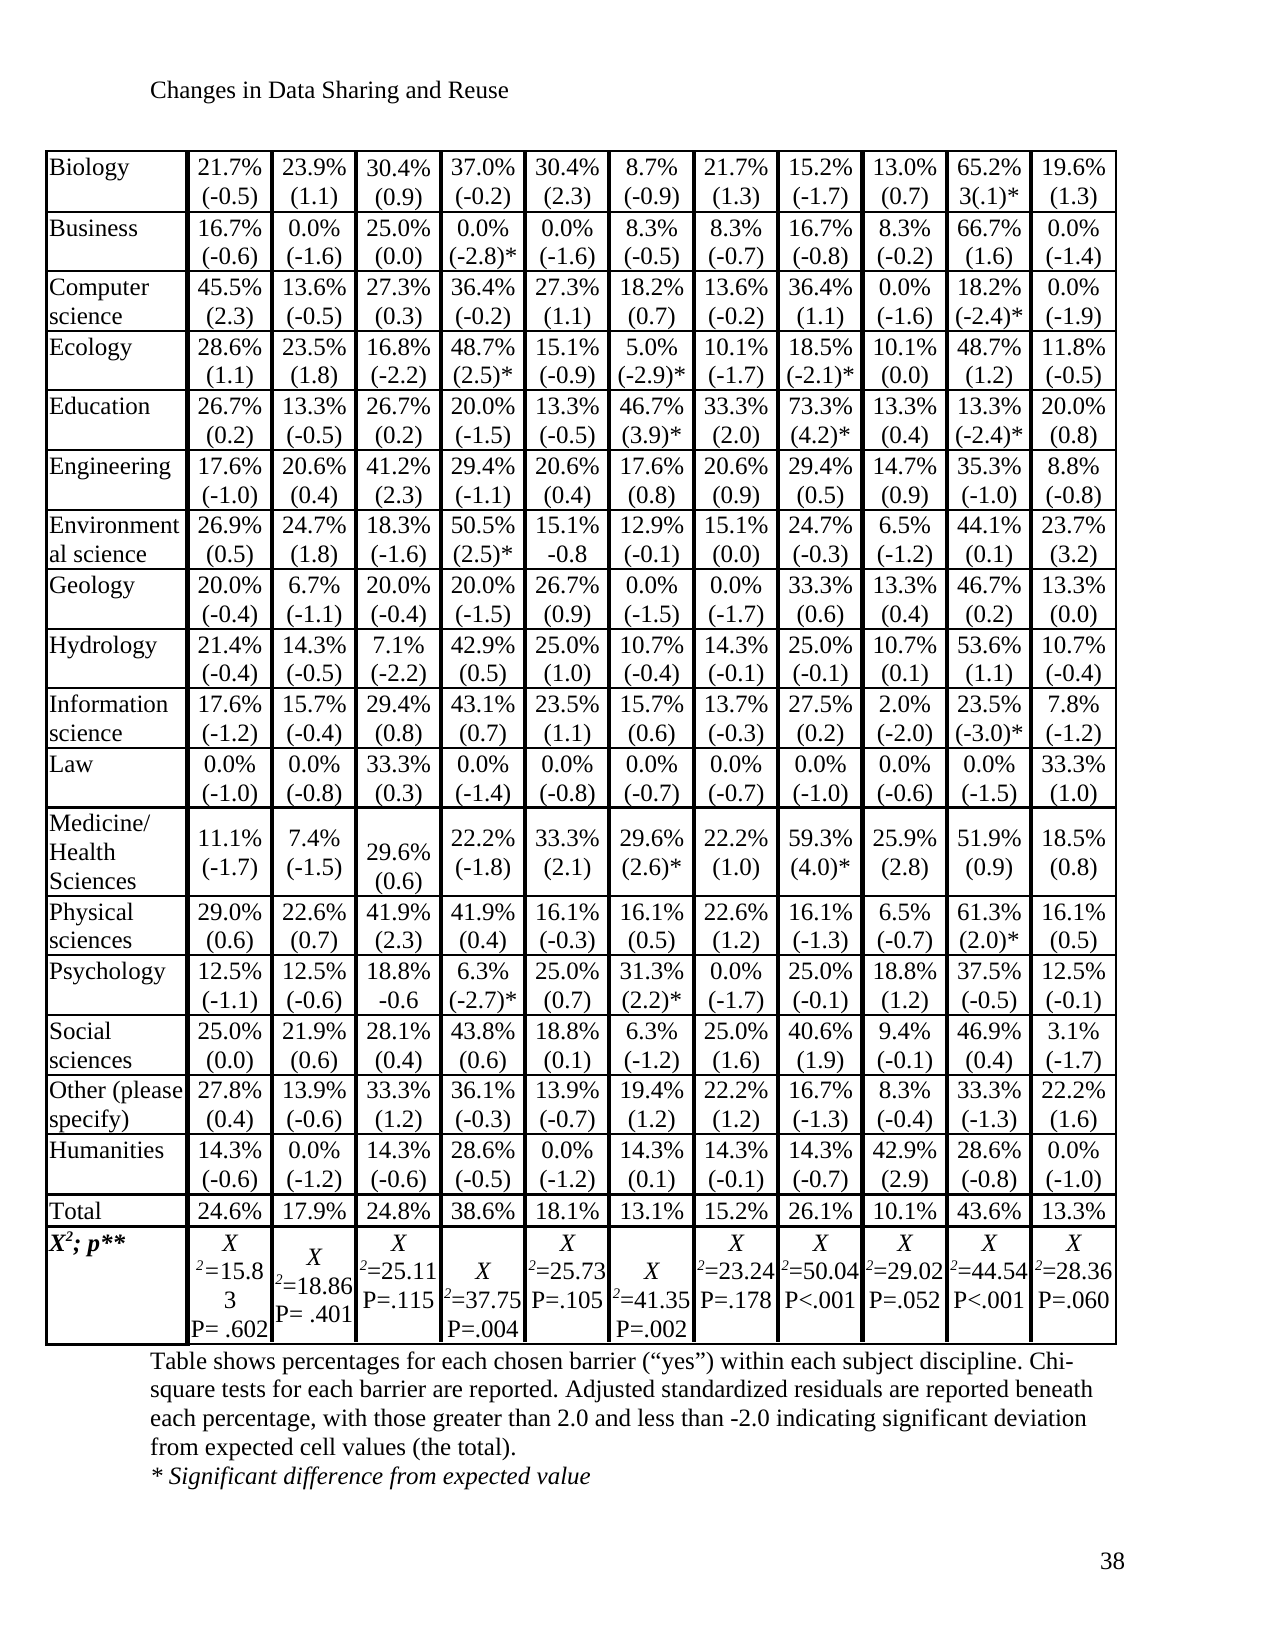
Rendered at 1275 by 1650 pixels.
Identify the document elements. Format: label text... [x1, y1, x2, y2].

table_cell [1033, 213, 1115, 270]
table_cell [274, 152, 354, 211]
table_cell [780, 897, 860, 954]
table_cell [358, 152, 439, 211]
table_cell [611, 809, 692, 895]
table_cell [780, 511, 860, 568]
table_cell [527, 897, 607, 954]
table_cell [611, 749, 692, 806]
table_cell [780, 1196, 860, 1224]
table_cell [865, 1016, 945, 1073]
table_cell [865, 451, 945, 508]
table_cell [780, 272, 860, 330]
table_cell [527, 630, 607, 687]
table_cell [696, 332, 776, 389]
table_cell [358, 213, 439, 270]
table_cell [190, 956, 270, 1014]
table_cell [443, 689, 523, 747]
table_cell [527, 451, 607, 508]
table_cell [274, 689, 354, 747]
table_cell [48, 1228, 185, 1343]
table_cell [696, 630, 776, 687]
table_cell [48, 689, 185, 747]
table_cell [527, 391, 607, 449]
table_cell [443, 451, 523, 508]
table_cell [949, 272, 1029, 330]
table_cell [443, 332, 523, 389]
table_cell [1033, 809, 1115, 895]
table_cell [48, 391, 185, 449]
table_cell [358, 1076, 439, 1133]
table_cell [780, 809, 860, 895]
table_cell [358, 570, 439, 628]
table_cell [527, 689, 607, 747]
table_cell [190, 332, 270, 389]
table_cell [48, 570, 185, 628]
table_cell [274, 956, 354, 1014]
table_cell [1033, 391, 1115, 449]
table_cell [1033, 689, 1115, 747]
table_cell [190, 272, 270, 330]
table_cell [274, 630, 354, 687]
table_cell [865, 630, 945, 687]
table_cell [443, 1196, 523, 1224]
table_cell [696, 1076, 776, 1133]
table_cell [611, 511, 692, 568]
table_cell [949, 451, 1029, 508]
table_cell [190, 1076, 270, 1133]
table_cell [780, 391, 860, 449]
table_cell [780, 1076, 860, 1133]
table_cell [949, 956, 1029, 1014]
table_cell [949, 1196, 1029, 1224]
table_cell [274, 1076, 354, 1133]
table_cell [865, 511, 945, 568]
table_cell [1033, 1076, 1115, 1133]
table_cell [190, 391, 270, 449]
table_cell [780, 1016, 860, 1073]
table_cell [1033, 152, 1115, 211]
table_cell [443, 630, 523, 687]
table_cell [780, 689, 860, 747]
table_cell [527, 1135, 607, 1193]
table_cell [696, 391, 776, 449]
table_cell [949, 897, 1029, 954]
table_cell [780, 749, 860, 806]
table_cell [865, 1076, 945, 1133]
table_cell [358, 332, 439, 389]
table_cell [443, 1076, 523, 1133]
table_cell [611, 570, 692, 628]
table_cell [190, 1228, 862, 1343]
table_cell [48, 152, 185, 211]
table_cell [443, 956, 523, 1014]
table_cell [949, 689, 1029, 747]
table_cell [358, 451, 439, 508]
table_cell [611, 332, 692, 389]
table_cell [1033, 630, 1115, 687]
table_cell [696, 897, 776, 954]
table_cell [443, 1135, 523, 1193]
text Table shows percentages for each chosen barrier (“yes”) within each subject discipline. Chi-square tests for each barrier are reported. Adjusted standardized residuals are reported beneath each percentage, with those greater than 2.0 and less than -2.0 indicating significant deviation from expected cell values (the total). [150, 1346, 1125, 1461]
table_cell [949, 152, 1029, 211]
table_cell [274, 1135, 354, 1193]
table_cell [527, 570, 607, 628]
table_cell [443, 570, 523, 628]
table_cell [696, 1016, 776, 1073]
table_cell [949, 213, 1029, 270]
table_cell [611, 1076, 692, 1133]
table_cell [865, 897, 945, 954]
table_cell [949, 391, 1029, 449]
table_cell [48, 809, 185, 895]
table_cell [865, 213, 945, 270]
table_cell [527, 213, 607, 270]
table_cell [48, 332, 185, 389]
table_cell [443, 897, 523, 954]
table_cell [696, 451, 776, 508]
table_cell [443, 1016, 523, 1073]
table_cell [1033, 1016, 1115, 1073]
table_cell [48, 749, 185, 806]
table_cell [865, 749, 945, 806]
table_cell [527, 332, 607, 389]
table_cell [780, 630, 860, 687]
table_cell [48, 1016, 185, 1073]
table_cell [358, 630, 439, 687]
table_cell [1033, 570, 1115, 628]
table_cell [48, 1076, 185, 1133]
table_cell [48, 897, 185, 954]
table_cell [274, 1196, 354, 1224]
text * Significant difference from expected value [150, 1461, 1125, 1489]
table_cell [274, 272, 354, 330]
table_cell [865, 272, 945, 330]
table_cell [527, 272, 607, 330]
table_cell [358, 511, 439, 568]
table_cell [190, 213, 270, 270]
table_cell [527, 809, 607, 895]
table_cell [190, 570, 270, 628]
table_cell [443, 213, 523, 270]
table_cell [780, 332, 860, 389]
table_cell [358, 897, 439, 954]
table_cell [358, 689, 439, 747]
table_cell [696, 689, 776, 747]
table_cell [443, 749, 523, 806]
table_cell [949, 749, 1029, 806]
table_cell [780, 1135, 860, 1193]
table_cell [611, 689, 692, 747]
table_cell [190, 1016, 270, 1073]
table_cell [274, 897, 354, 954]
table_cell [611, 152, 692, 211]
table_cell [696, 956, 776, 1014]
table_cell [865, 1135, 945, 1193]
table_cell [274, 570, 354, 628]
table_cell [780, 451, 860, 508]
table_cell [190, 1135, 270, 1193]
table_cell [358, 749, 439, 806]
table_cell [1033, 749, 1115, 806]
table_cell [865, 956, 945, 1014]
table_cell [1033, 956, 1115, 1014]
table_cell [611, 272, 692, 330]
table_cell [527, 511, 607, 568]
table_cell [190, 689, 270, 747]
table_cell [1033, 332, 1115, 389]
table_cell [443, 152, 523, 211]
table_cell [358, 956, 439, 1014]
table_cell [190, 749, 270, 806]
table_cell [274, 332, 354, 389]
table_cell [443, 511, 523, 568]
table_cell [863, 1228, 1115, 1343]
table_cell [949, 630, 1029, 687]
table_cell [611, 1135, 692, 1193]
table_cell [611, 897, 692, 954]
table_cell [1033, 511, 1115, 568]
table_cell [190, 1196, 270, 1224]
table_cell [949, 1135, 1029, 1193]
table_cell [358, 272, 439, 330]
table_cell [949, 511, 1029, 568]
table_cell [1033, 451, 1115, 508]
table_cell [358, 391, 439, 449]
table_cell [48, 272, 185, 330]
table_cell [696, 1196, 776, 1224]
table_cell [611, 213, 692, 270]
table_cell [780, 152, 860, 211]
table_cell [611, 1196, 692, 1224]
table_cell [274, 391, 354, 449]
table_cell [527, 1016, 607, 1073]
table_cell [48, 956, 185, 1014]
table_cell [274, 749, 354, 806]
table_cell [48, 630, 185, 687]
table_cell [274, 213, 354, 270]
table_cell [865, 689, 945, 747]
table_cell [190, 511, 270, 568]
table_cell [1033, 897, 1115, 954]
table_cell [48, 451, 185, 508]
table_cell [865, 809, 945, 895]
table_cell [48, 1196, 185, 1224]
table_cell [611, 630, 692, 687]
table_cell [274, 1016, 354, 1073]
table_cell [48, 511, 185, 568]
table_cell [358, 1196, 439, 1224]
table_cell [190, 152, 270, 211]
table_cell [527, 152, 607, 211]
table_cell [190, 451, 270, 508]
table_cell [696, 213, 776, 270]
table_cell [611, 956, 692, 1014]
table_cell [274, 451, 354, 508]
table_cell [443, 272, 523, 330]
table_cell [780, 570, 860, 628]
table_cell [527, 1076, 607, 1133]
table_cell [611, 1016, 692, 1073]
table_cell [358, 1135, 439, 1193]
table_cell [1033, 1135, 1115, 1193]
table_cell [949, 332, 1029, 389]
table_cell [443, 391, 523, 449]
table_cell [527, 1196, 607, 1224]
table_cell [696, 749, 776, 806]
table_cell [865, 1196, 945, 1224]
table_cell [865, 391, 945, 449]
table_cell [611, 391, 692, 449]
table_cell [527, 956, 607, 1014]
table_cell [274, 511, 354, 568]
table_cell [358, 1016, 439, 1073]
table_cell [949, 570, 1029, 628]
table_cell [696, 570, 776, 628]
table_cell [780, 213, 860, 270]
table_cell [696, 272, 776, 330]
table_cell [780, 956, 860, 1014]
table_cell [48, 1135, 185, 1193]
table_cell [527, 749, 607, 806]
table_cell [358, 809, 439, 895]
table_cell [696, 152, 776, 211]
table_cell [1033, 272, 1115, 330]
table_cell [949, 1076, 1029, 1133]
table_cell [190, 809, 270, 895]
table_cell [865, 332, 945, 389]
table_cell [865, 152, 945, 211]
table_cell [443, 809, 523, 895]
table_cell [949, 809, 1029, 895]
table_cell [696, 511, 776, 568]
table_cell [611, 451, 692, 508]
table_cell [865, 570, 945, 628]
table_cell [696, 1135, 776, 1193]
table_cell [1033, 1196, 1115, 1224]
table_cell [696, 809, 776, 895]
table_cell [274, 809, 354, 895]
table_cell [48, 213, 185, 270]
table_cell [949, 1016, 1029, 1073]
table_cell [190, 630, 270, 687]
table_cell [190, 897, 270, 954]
